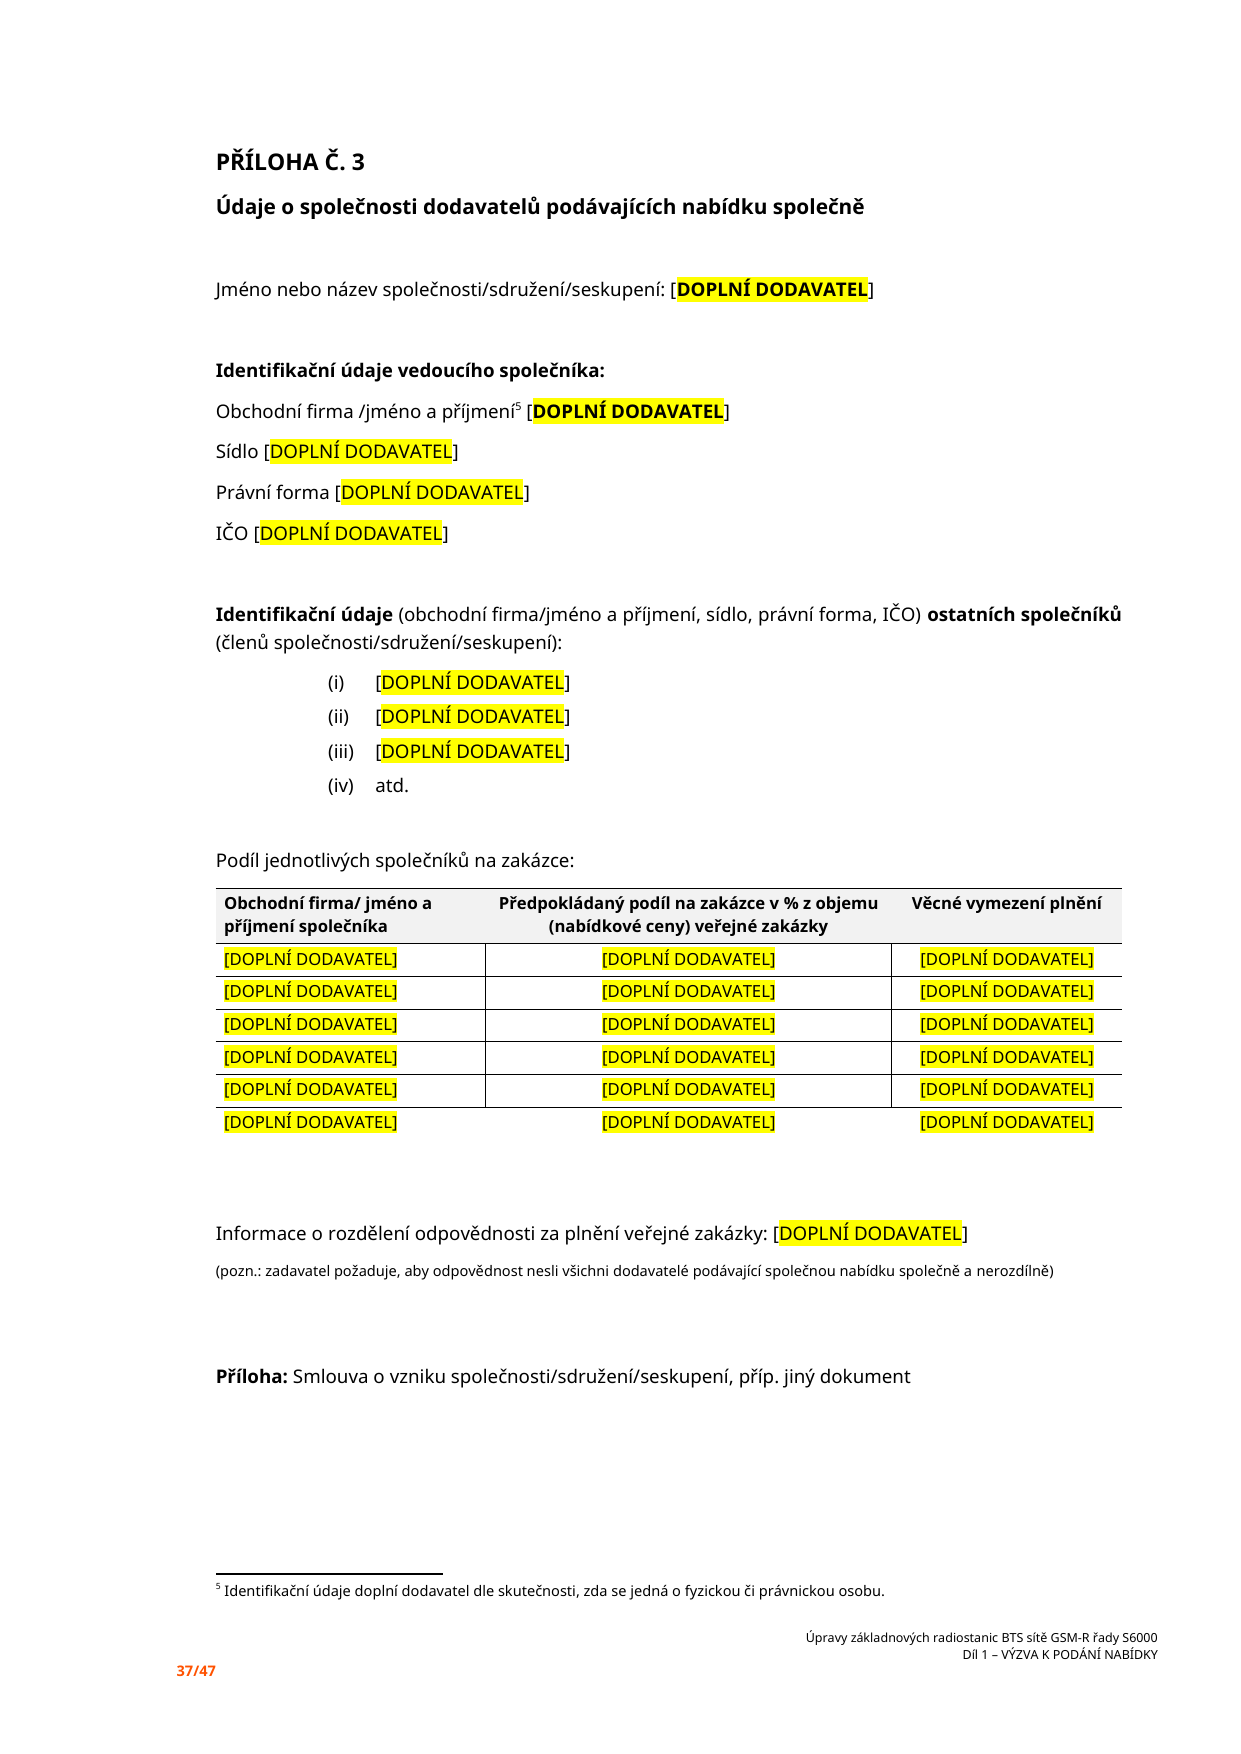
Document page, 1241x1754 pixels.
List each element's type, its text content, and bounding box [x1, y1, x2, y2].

text Podíl jednotlivých společníků na zakázce: [216, 847, 1122, 873]
table_cell [DOPLNÍ DODAVATEL] [216, 977, 485, 1008]
text Identifikační údaje (obchodní firma/jméno a příjmení, sídlo, právní forma, IČO) ostatních společníků (členů společnosti/sdružení/seskupení): [216, 601, 1122, 654]
text Údaje o společnosti dodavatelů podávajících nabídku společně [216, 192, 1122, 221]
table_cell [DOPLNÍ DODAVATEL] [485, 1108, 892, 1139]
table_cell [DOPLNÍ DODAVATEL] [486, 1042, 891, 1074]
table_cell [DOPLNÍ DODAVATEL] [216, 1042, 485, 1074]
table_cell [DOPLNÍ DODAVATEL] [892, 1075, 1122, 1107]
table_header Předpokládaný podíl na zakázce v % z objemu (nabídkové ceny) veřejné zakázky [485, 889, 892, 943]
text [DOPLNÍ DODAVATEL] [328, 704, 381, 729]
text Příloha: Smlouva o vzniku společnosti/sdružení/seskupení, příp. jiný dokument [216, 1364, 1122, 1389]
text Jméno nebo název společnosti/sdružení/seskupení: [DOPLNÍ DODAVATEL] [868, 277, 1122, 302]
table_cell [DOPLNÍ DODAVATEL] [216, 1010, 485, 1041]
text Příloha č. 3 [216, 146, 1122, 177]
table_cell [DOPLNÍ DODAVATEL] [486, 977, 891, 1008]
text Sídlo [DOPLNÍ DODAVATEL] [452, 439, 1122, 464]
text [DOPLNÍ DODAVATEL] [328, 738, 381, 763]
text [DOPLNÍ DODAVATEL] [564, 738, 1122, 763]
text Identifikační údaje vedoucího společníka: [216, 358, 1122, 383]
table_cell [DOPLNÍ DODAVATEL] [486, 1010, 891, 1041]
table_cell [DOPLNÍ DODAVATEL] [216, 944, 485, 976]
text atd. [328, 772, 1122, 798]
table_cell [DOPLNÍ DODAVATEL] [892, 1108, 1122, 1139]
text Právní forma [DOPLNÍ DODAVATEL] [216, 479, 341, 505]
text Obchodní firma /jméno a příjmení [DOPLNÍ DODAVATEL] [724, 398, 1122, 424]
text Právní forma [DOPLNÍ DODAVATEL] [523, 479, 1122, 505]
text Informace o rozdělení odpovědnosti za plnění veřejné zakázky: [DOPLNÍ DODAVATEL] [216, 1220, 779, 1246]
table_cell [DOPLNÍ DODAVATEL] [216, 1075, 485, 1107]
table_cell [DOPLNÍ DODAVATEL] [486, 1075, 891, 1107]
text [DOPLNÍ DODAVATEL] [328, 669, 1122, 695]
text Obchodní firma /jméno a příjmení [DOPLNÍ DODAVATEL] [216, 398, 533, 424]
table_header Obchodní firma/ jméno a příjmení společníka [216, 889, 485, 943]
table_cell [DOPLNÍ DODAVATEL] [216, 1108, 485, 1139]
text IČO [DOPLNÍ DODAVATEL] [442, 520, 1122, 545]
table_cell [DOPLNÍ DODAVATEL] [486, 944, 891, 976]
text [DOPLNÍ DODAVATEL] [564, 704, 1122, 729]
table_cell [DOPLNÍ DODAVATEL] [892, 1010, 1122, 1041]
table_cell [DOPLNÍ DODAVATEL] [892, 977, 1122, 1008]
text (pozn.: zadavatel požaduje, aby odpovědnost nesli všichni dodavatelé podávající společnou nabídku společně a nerozdílně) [216, 1261, 1122, 1281]
text Jméno nebo název společnosti/sdružení/seskupení: [DOPLNÍ DODAVATEL] [216, 277, 677, 302]
table_cell [DOPLNÍ DODAVATEL] [892, 944, 1122, 976]
table_cell [DOPLNÍ DODAVATEL] [892, 1042, 1122, 1074]
table_header Věcné vymezení plnění [892, 889, 1122, 943]
